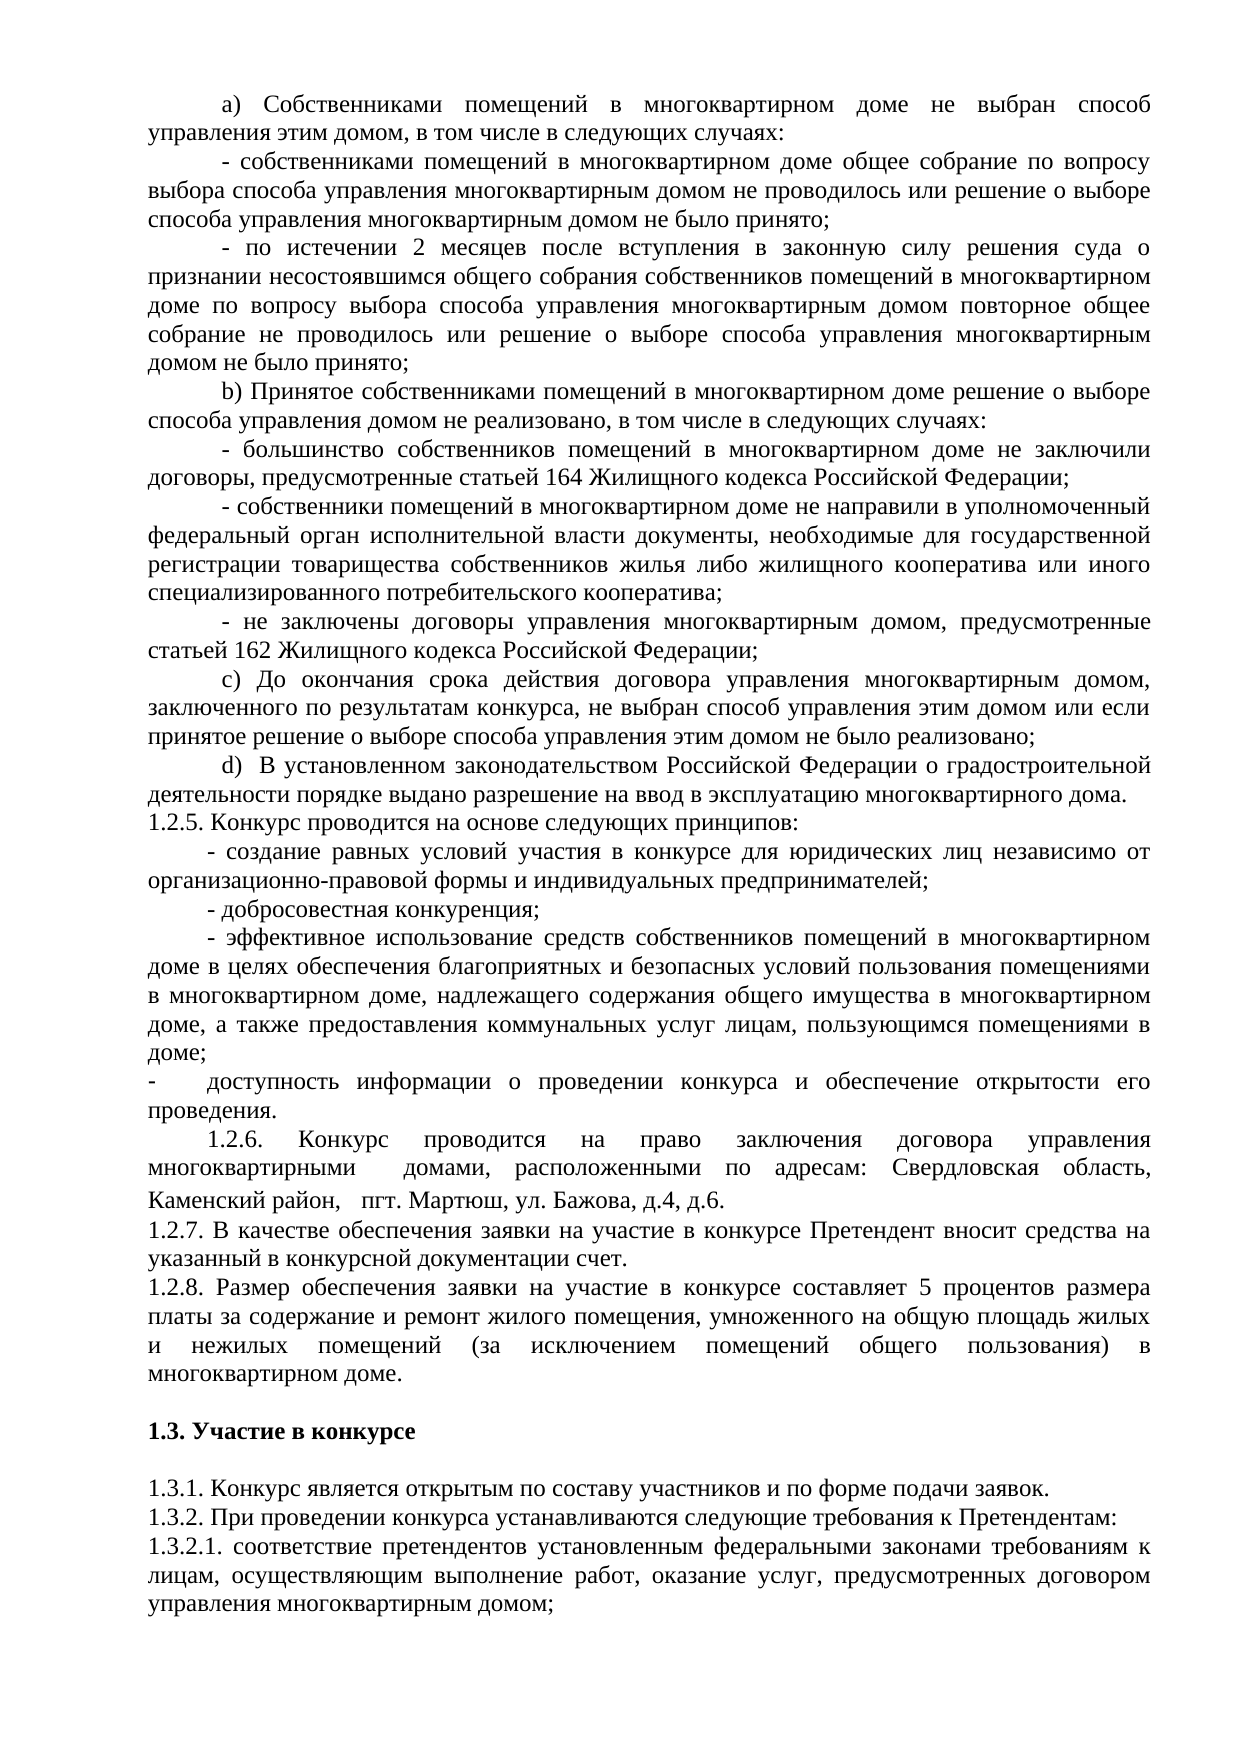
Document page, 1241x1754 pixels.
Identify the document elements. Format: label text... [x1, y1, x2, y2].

text 1.3.2.1. соответствие претендентов установленным федеральными законами требованиям к лицам, осуществляющим выполнение работ, оказание услуг, предусмотренных договором управления многоквартирным домом; [148, 1531, 1152, 1617]
text a) Собственниками помещений в многоквартирном доме не выбран способ управления этим домом, в том числе в следующих случаях: [148, 89, 1152, 146]
text 1.2.8. Размер обеспечения заявки на участие в конкурсе составляет 5 процентов размера платы за содержание и ремонт жилого помещения, умноженного на общую площадь жилых и нежилых помещений (за исключением помещений общего пользования) в многоквартирном доме. [148, 1272, 1152, 1387]
text - добросовестная конкуренция; [148, 894, 1152, 922]
text - по истечении 2 месяцев после вступления в законную силу решения суда о признании несостоявшимся общего собрания собственников помещений в многоквартирном доме по вопросу выбора способа управления многоквартирным домом повторное общее собрание не проводилось или решение о выборе способа управления многоквартирным домом не было принято; [148, 232, 1152, 376]
text - создание равных условий участия в конкурсе для юридических лиц независимо от организационно-правовой формы и индивидуальных предпринимателей; [148, 836, 1152, 894]
text b) Принятое собственниками помещений в многоквартирном доме решение о выборе способа управления домом не реализовано, в том числе в следующих случаях: [148, 376, 1152, 434]
text c) До окончания срока действия договора управления многоквартирным домом, заключенного по результатам конкурса, не выбран способ управления этим домом или если принятое решение о выборе способа управления этим домом не было реализовано; [148, 664, 1152, 750]
text 1.3.2. При проведении конкурса устанавливаются следующие требования к Претендентам: [148, 1502, 1152, 1531]
text - большинство собственников помещений в многоквартирном доме не заключили договоры, предусмотренные статьей 164 Жилищного кодекса Российской Федерации; [148, 434, 1152, 491]
text 1.2.7. В качестве обеспечения заявки на участие в конкурсе Претендент вносит средства на указанный в конкурсной документации счет. [148, 1215, 1152, 1272]
text 1.2.5. Конкурс проводится на основе следующих принципов: [148, 807, 1152, 836]
text d) В установленном законодательством Российской Федерации о градостроительной деятельности порядке выдано разрешение на ввод в эксплуатацию многоквартирного дома. [148, 750, 1152, 807]
text 1.3.1. Конкурс является открытым по составу участников и по форме подачи заявок. [148, 1473, 1152, 1502]
text 1.2.6. Конкурс проводится на право заключения договора управления многоквартирными домами, расположенными по адресам: Свердловская область, Каменский район, пгт. Мартюш, ул. Бажова, д.4, д.6. [148, 1124, 1152, 1215]
text 1.3. Участие в конкурсе [148, 1416, 1152, 1445]
text - собственниками помещений в многоквартирном доме общее собрание по вопросу выбора способа управления многоквартирным домом не проводилось или решение о выборе способа управления многоквартирным домом не было принято; [148, 146, 1152, 232]
text - не заключены договоры управления многоквартирным домом, предусмотренные статьей 162 Жилищного кодекса Российской Федерации; [148, 606, 1152, 664]
text - собственники помещений в многоквартирном доме не направили в уполномоченный федеральный орган исполнительной власти документы, необходимые для государственной регистрации товарищества собственников жилья либо жилищного кооператива или иного специализированного потребительского кооператива; [148, 491, 1152, 606]
list доступность информации о проведении конкурса и обеспечение открытости его проведения. [148, 1066, 1152, 1124]
text - эффективное использование средств собственников помещений в многоквартирном доме в целях обеспечения благоприятных и безопасных условий пользования помещениями в многоквартирном доме, надлежащего содержания общего имущества в многоквартирном доме, а также предоставления коммунальных услуг лицам, пользующимся помещениями в доме; [148, 922, 1152, 1066]
